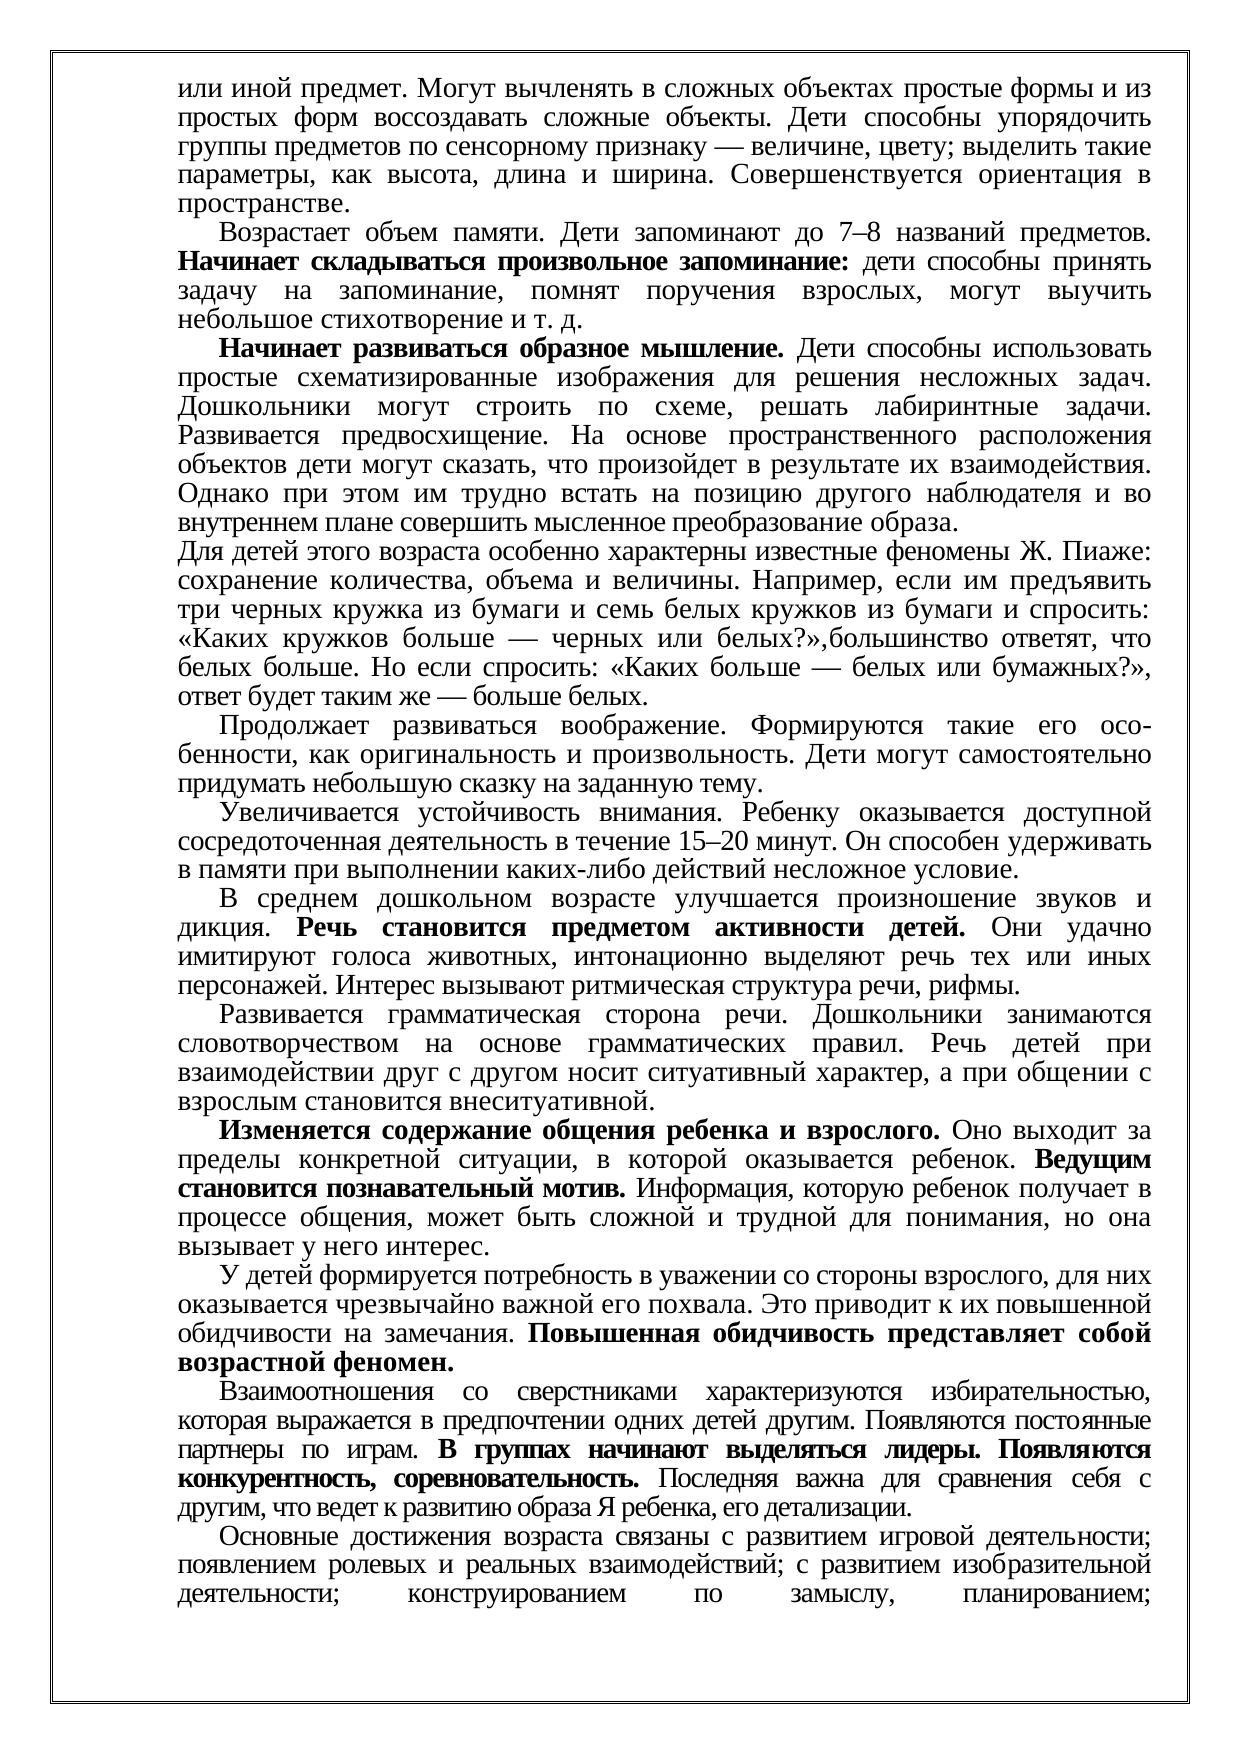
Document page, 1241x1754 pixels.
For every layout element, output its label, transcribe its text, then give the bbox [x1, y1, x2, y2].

text Увеличивается устойчивость внимания. Ребенку оказывается доступной сосредоточенная деятельность в течение 15–20 минут. Он способен удерживать в памяти при выполнении каких-либо действий несложное условие. [177, 798, 1152, 885]
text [177, 74, 1152, 219]
text Взаимоотношения со сверстниками характеризуются избирательностью, которая выражается в предпочтении одних детей другим. Появляются постоянные партнеры по играм. В группах начинают выделяться лидеры. Появляются конкурентность, соревновательность. Последняя важна для сравнения себя с другим, что ведет к развитию образа Я ребенка, его детализации. [177, 1377, 1152, 1522]
text Начинает развиваться образное мышление. Дети способны использовать простые схематизированные изображения для решения несложных задач. Дошкольники могут строить по схеме, решать лабиринтные задачи. Развивается предвосхищение. На основе пространственного расположения объектов дети могут сказать, что произойдет в результате их взаимодействия. Однако при этом им трудно встать на позицию другого наблюдателя и во внутреннем плане совершить мысленное преобразование образа. [177, 334, 1152, 537]
text Для детей этого возраста особенно характерны известные феномены Ж. Пиаже: сохранение количества, объема и величины. Например, если им предъявить три черных кружка из бумаги и семь белых кружков из бумаги и спросить: «Каких кружков больше — черных или белых?»,большинство ответят, что белых больше. Но если спросить: «Каких больше — белых или бумажных?», ответ будет таким же — больше белых. [177, 537, 1152, 711]
text У детей формируется потребность в уважении со стороны взрослого, для них оказывается чрезвычайно важной его похвала. Это приводит к их повышенной обидчивости на замечания. Повышенная обидчивость представляет собой возрастной феномен. [177, 1261, 1152, 1377]
text В среднем дошкольном возрасте улучшается произношение звуков и дикция. Речь становится предметом активности детей. Они удачно имитируют голоса животных, интонационно выделяют речь тех или иных персонажей. Интерес вызывают ритмическая структура речи, рифмы. [177, 885, 1152, 1001]
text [177, 1522, 1152, 1609]
text Возрастает объем памяти. Дети запоминают до 7–8 названий предметов. Начинает складываться произвольное запоминание: дети способны принять задачу на запоминание, помнят поручения взрослых, могут выучить небольшое стихотворение и т. д. [177, 219, 1152, 334]
text Изменяется содержание общения ребенка и взрослого. Оно выходит за пределы конкретной ситуации, в которой оказывается ребенок. Ведущим становится познавательный мотив. Информация, которую ребенок получает в процессе общения, может быть сложной и трудной для понимания, но она вызывает у него интерес. [177, 1116, 1152, 1261]
text Развивается грамматическая сторона речи. Дошкольники занимаются словотворчеством на основе грамматических правил. Речь детей при взаимодействии друг с другом носит ситуативный характер, а при общении с взрослым становится внеситуативной. [177, 1001, 1152, 1116]
text Продолжает развиваться воображение. Формируются такие его особенности, как оригинальность и произвольность. Дети могут самостоятельно придумать небольшую сказку на заданную тему. [177, 711, 1152, 798]
